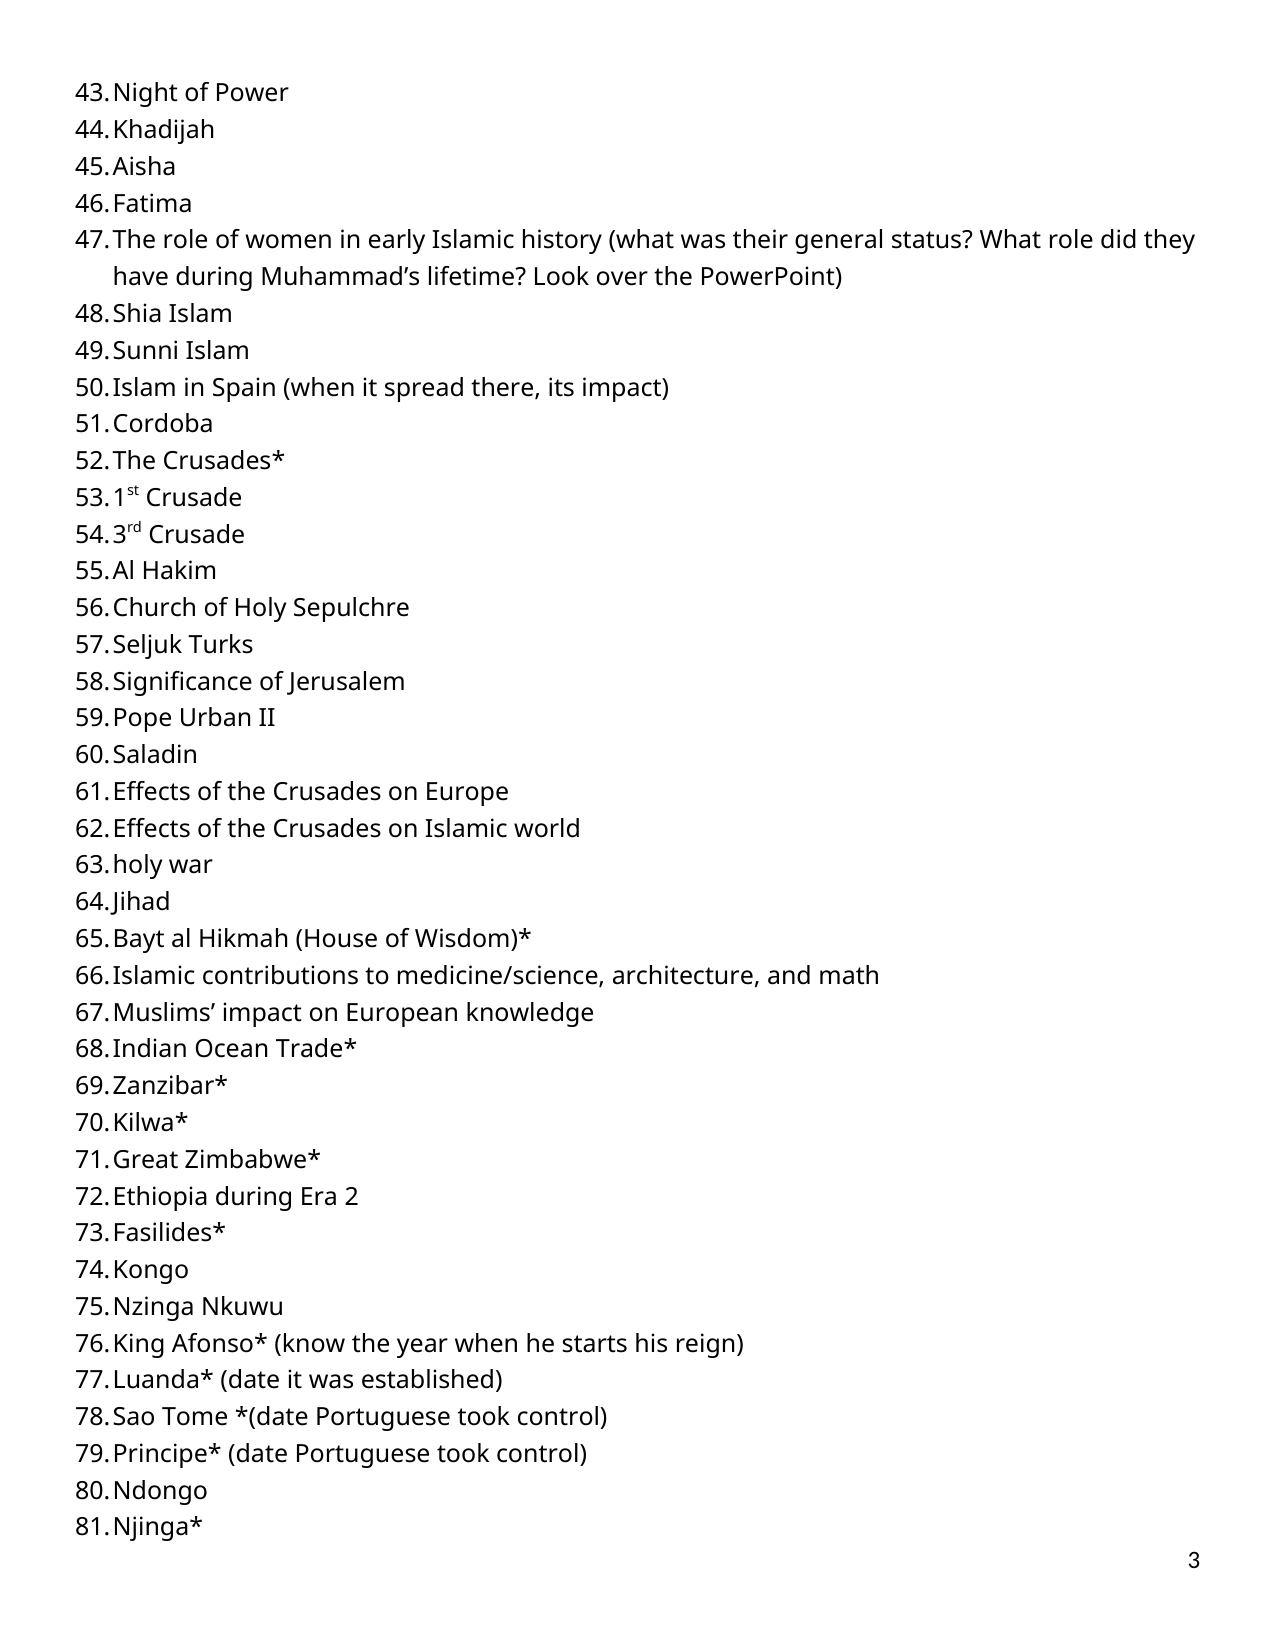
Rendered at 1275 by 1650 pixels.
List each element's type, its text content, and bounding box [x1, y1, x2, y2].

list King Afonso* (know the year when he starts his reign) [75, 1325, 1200, 1359]
list Significance of Jerusalem [75, 663, 1200, 697]
list Kilwa* [75, 1104, 1200, 1139]
list Ethiopia during Era 2 [75, 1178, 1200, 1212]
list 1st Crusade [75, 479, 1200, 513]
list Islam in Spain (when it spread there, its impact) [75, 369, 1200, 403]
list Bayt al Hikmah (House of Wisdom)* [75, 921, 1200, 955]
list Ndongo [75, 1472, 1200, 1506]
list Pope Urban II [75, 700, 1200, 734]
list Sunni Islam [75, 332, 1200, 366]
list Effects of the Crusades on Europe [75, 774, 1200, 808]
list Indian Ocean Trade* [75, 1031, 1200, 1065]
list Night of Power [75, 75, 1200, 109]
list Shia Islam [75, 296, 1200, 330]
list Zanzibar* [75, 1068, 1200, 1102]
list Great Zimbabwe* [75, 1141, 1200, 1175]
list The role of women in early Islamic history (what was their general status? What role did they have during Muhammad’s lifetime? Look over the PowerPoint) [75, 222, 1200, 293]
list Cordoba [75, 406, 1200, 440]
list Principe* (date Portuguese took control) [75, 1436, 1200, 1469]
list Islamic contributions to medicine/science, architecture, and math [75, 957, 1200, 992]
list Kongo [75, 1252, 1200, 1286]
list Aisha [75, 148, 1200, 183]
list Saladin [75, 737, 1200, 771]
list Njinga* [75, 1509, 1200, 1543]
list 3rd Crusade [75, 516, 1200, 550]
list Al Hakim [75, 553, 1200, 587]
list Luanda* (date it was established) [75, 1362, 1200, 1396]
list Effects of the Crusades on Islamic world [75, 810, 1200, 844]
list Khadijah [75, 112, 1200, 146]
list Church of Holy Sepulchre [75, 590, 1200, 624]
list Muslims’ impact on European knowledge [75, 994, 1200, 1028]
list Sao Tome *(date Portuguese took control) [75, 1399, 1200, 1433]
list holy war [75, 847, 1200, 881]
list Jihad [75, 884, 1200, 918]
list Seljuk Turks [75, 627, 1200, 661]
list Fasilides* [75, 1215, 1200, 1249]
list Fatima [75, 185, 1200, 219]
list Nzinga Nkuwu [75, 1288, 1200, 1322]
list The Crusades* [75, 443, 1200, 477]
